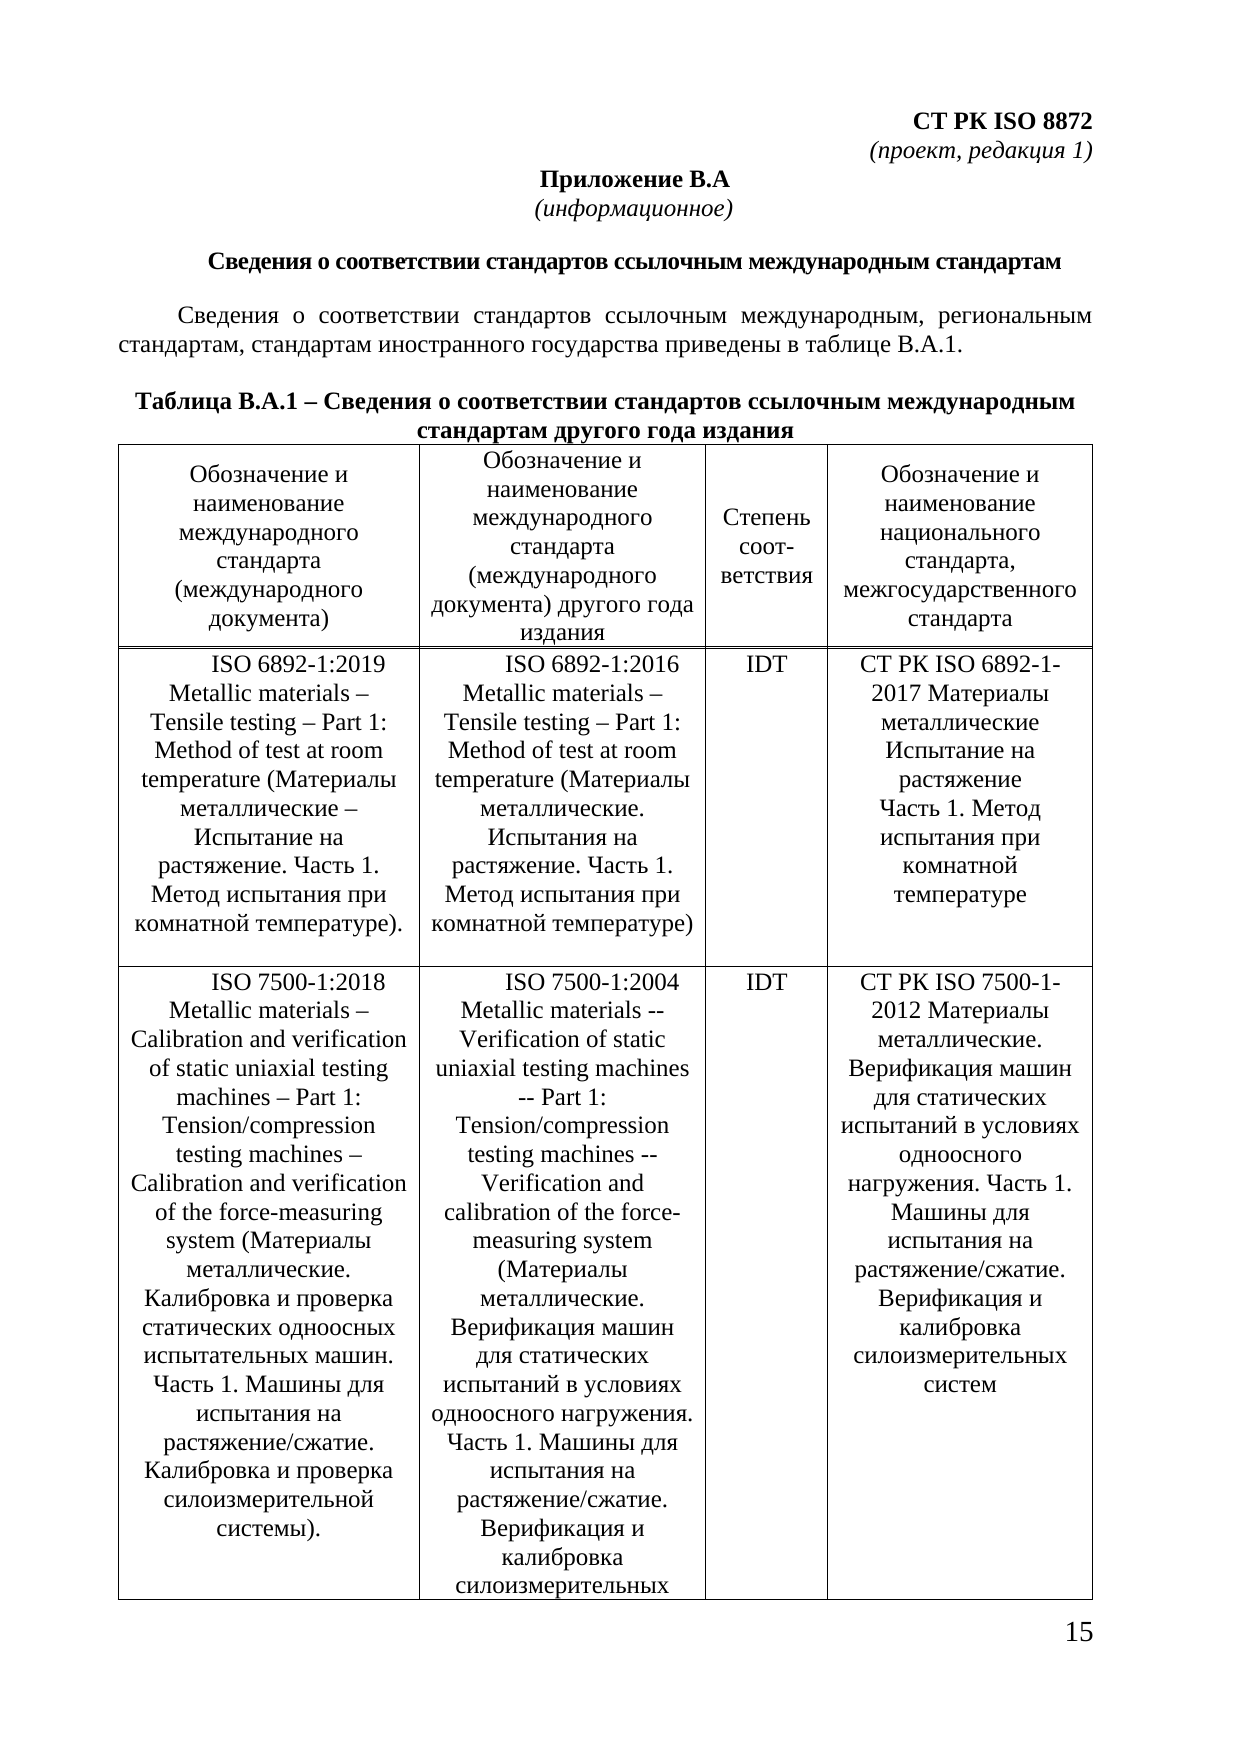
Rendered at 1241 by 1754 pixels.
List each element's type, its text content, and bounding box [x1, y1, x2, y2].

table_cell IDT [706, 967, 827, 1599]
text (информационное) [118, 193, 1092, 221]
table_header Обозначение и наименование международного стандарта (международного документа) [119, 445, 419, 646]
table_cell ISO 6892-1:2019 Metallic materials – Tensile testing – Part 1: Method of test at room temperature (Материалы металлические – Испытание на растяжение. Часть 1. Метод испытания при комнатной температуре). [119, 649, 419, 966]
table_cell СТ РК ISO 6892-1-2017 Материалы металлические Испытание на растяжение Часть 1. Метод испытания при комнатной температуре [828, 649, 1092, 966]
table_header Обозначение и наименование международного стандарта (международного документа) другого года издания [420, 445, 705, 646]
table_header Степень соот-ветствия [706, 445, 827, 646]
text Таблица В.А.1 – Сведения о соответствии стандартов ссылочным международным стандартам другого года издания [118, 386, 1092, 444]
table_header Обозначение и наименование национального стандарта, межгосударственного стандарта [828, 445, 1092, 646]
subtitle Приложение В.А [118, 164, 1092, 193]
text Сведения о соответствии стандартов ссылочным международным, региональным стандартам, стандартам иностранного государства приведены в таблице В.А.1. [118, 300, 1092, 358]
table_cell IDT [706, 649, 827, 966]
text Сведения о соответствии стандартов ссылочным международным стандартам [118, 246, 1092, 275]
table_cell ISO 6892-1:2016 Metallic materials – Tensile testing – Part 1: Method of test at room temperature (Материалы металлические. Испытания на растяжение. Часть 1. Метод испытания при комнатной температуре) [420, 649, 705, 966]
